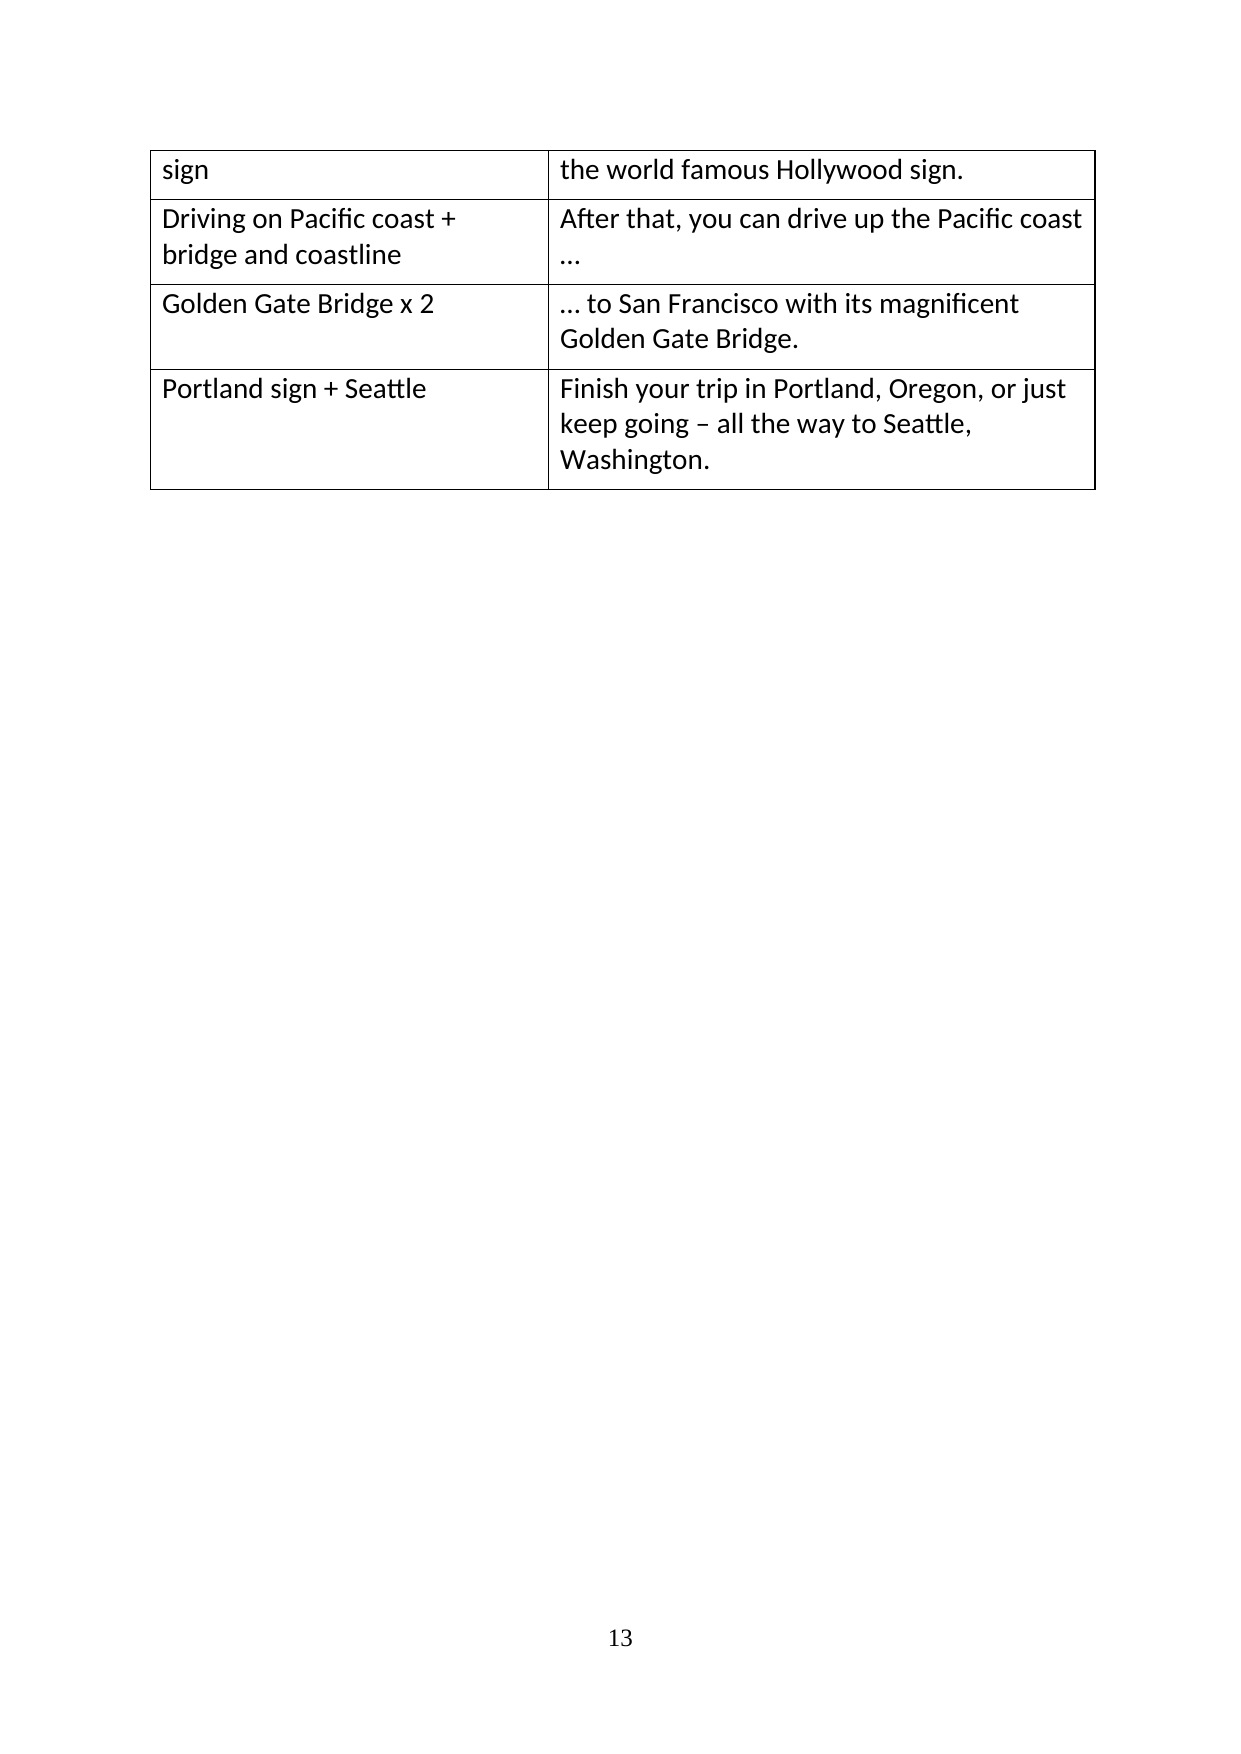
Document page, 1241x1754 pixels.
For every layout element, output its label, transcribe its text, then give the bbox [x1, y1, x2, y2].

table_cell Driving on Pacific coast + bridge and coastline [151, 200, 548, 284]
table_cell Finish your trip in Portland, Oregon, or just keep going – all the way to Seattle, Washington. [549, 370, 1094, 489]
table_cell Portland sign + Seattle [151, 370, 548, 489]
table_cell Golden Gate Bridge x 2 [151, 285, 548, 369]
table_cell … to San Francisco with its magnificent Golden Gate Bridge. [549, 285, 1094, 369]
table_cell After that, you can drive up the Pacific coast … [549, 200, 1094, 284]
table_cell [151, 151, 548, 199]
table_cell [549, 151, 1094, 199]
